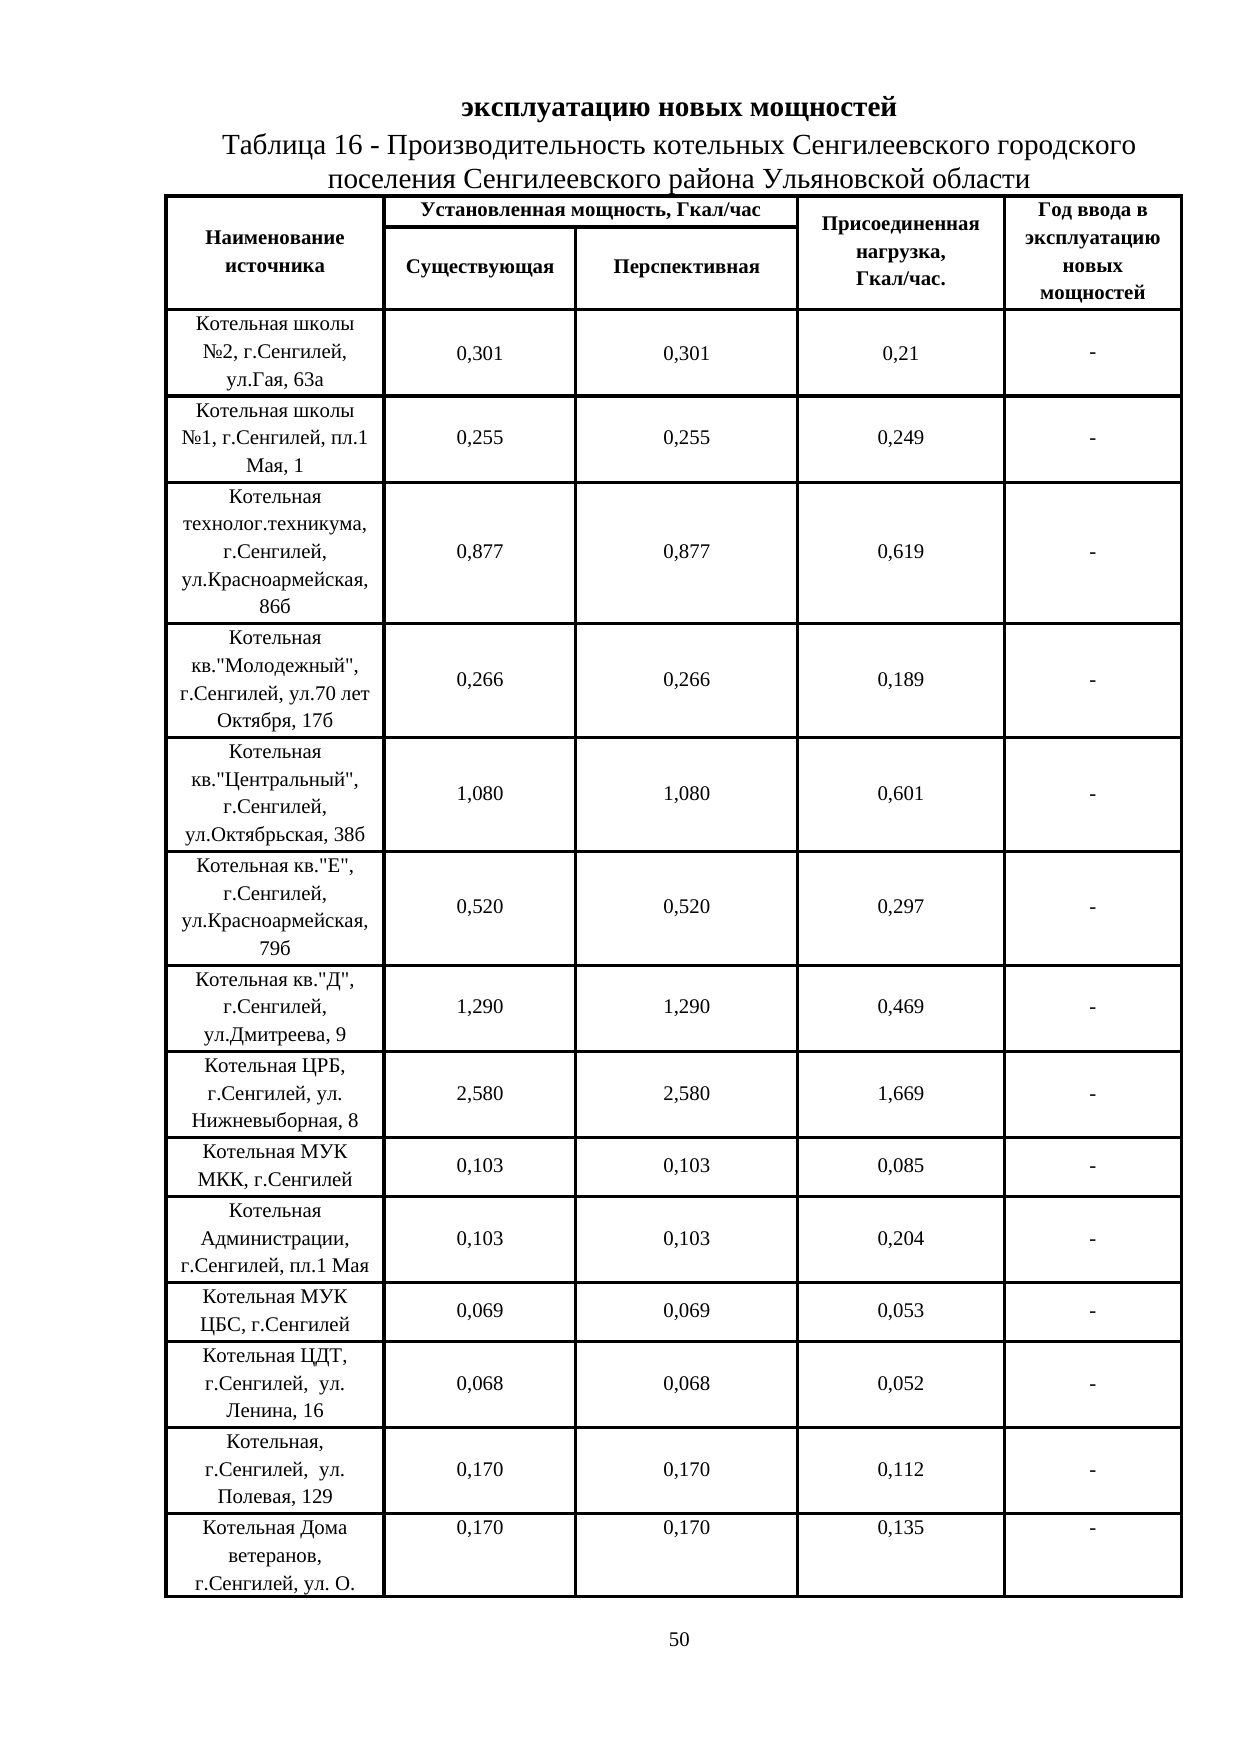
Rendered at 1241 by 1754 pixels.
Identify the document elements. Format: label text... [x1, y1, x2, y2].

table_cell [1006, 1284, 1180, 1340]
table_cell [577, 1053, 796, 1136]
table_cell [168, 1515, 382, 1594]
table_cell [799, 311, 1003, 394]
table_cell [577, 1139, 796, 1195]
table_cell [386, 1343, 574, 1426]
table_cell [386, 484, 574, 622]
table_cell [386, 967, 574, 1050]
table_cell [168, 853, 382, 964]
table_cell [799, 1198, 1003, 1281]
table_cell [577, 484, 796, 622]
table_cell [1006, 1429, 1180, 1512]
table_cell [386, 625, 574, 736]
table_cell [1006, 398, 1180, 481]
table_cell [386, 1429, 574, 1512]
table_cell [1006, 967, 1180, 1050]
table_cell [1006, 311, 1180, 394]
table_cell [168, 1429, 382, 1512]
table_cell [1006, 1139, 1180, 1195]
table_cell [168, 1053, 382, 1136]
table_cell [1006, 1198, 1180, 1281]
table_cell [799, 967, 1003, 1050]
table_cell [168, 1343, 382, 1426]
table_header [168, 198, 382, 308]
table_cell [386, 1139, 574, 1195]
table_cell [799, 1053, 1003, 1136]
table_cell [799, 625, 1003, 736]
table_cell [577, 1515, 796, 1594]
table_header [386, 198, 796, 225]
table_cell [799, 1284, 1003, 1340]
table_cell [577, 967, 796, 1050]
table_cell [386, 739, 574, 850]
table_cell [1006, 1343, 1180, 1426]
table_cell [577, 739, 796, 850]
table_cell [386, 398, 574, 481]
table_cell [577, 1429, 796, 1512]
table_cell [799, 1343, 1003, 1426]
text Таблица 16 - Производительность котельных Сенгилеевского городского поселения Сенгилеевского района Ульяновской области [177, 127, 1181, 194]
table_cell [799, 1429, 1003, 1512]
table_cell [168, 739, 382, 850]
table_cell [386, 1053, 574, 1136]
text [177, 89, 1181, 122]
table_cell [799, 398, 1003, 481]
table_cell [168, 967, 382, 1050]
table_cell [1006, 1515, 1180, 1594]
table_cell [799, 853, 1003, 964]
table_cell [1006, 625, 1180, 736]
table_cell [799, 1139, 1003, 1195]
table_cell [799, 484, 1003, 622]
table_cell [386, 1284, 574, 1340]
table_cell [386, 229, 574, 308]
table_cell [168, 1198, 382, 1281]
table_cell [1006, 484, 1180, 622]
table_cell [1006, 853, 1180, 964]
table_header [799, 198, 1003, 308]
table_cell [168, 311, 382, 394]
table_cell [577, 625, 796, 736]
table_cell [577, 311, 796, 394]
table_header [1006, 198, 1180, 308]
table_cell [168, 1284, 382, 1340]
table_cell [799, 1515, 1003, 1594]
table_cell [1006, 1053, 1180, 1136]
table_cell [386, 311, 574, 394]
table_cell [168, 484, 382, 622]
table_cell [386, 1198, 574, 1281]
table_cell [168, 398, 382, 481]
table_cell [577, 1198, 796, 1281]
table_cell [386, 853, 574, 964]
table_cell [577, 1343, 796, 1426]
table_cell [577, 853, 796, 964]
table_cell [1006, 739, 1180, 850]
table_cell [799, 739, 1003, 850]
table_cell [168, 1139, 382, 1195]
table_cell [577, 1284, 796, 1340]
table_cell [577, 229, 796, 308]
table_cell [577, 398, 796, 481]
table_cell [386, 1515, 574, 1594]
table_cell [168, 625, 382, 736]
